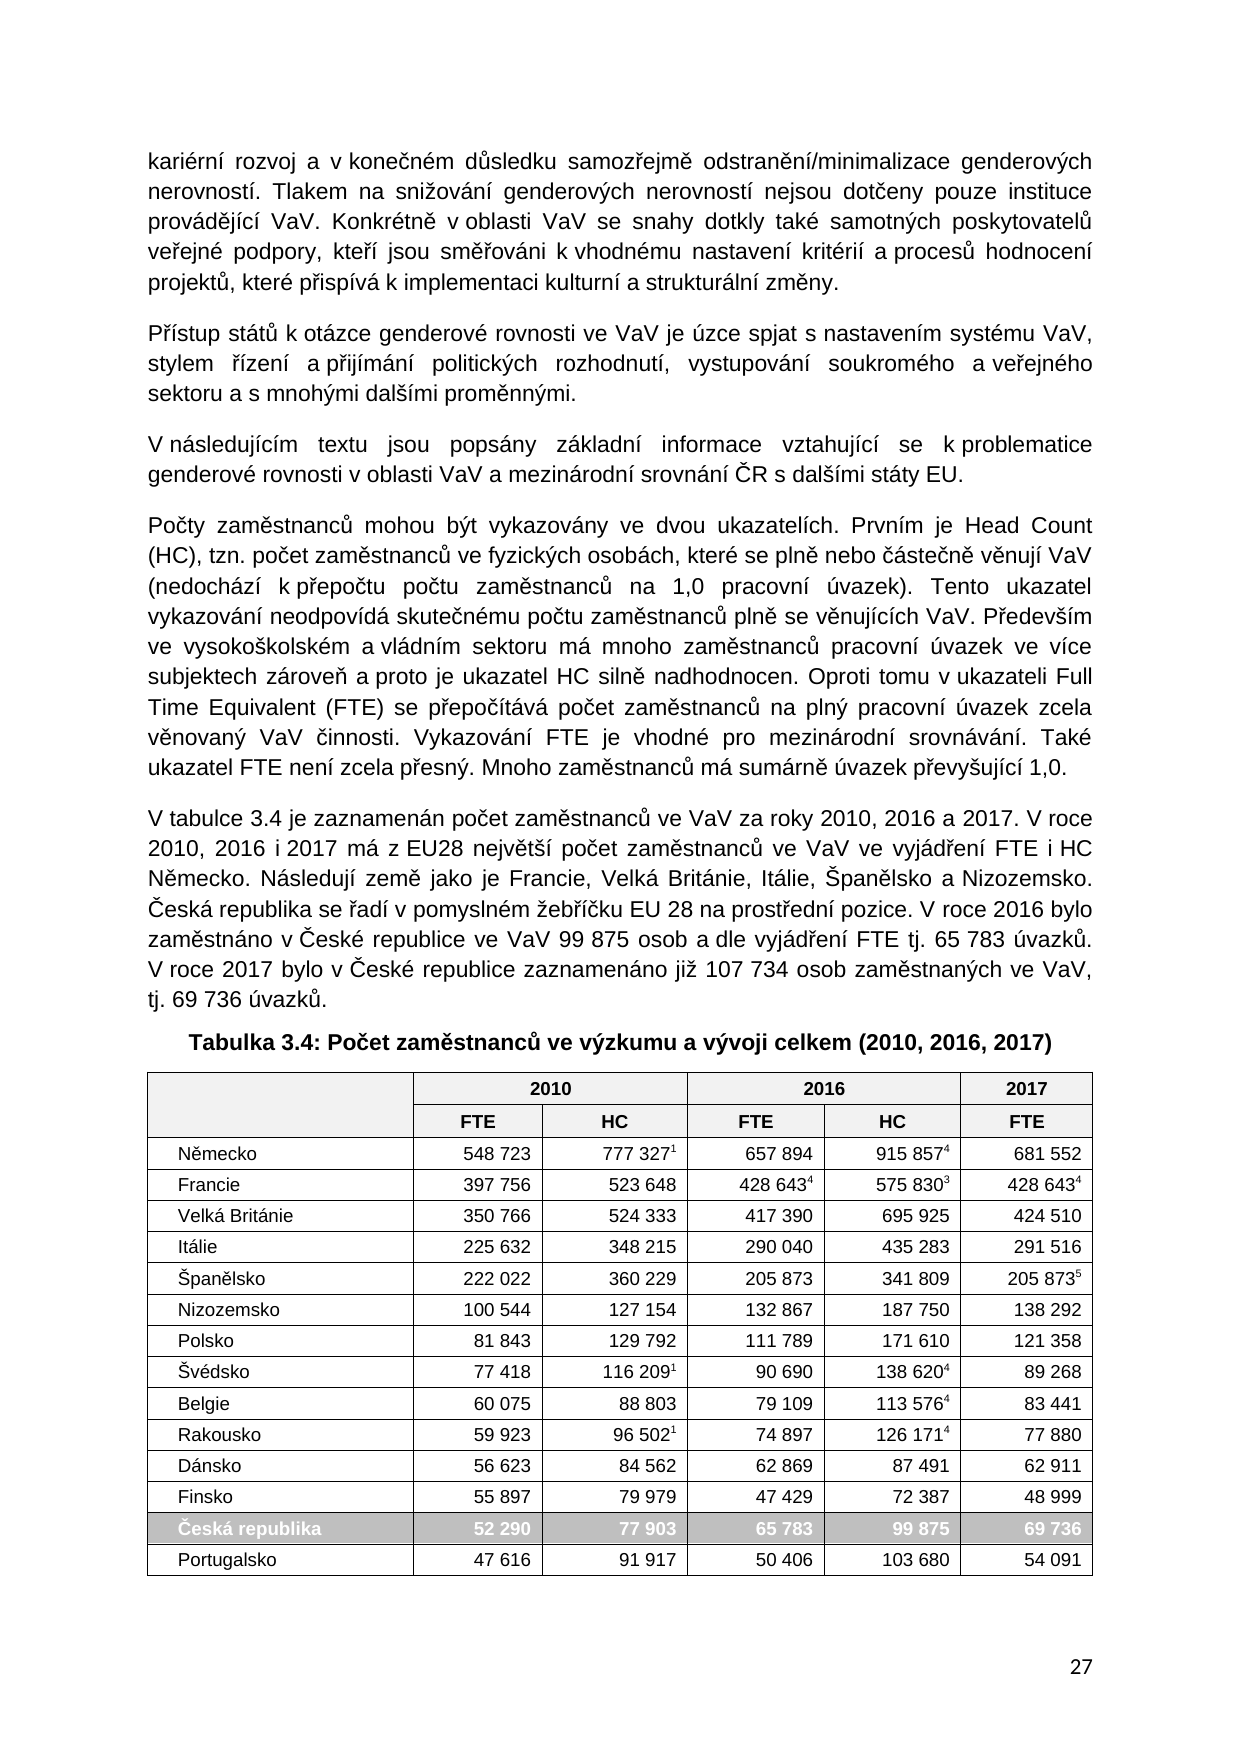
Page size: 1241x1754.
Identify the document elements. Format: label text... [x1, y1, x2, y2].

table_cell 681 552 [961, 1138, 1092, 1168]
table_cell 121 358 [961, 1326, 1092, 1356]
table_cell 695 925 [825, 1201, 960, 1231]
table_cell 79 979 [543, 1482, 687, 1512]
table_cell 171 610 [825, 1326, 960, 1356]
table_cell 127 154 [543, 1295, 687, 1325]
table_cell Francie [148, 1170, 413, 1200]
table_cell 48 999 [961, 1482, 1092, 1512]
table_cell 116 2091 [543, 1357, 687, 1387]
table_cell 548 723 [414, 1138, 542, 1168]
table_header 2017 [961, 1073, 1092, 1104]
table_cell 74 897 [688, 1420, 824, 1450]
table_cell Portugalsko [148, 1545, 413, 1575]
table_cell FTE [414, 1105, 542, 1137]
table_cell 77 418 [414, 1357, 542, 1387]
table_cell 81 843 [414, 1326, 542, 1356]
table_cell 47 429 [688, 1482, 824, 1512]
table_cell 89 268 [961, 1357, 1092, 1387]
table_cell HC [825, 1105, 960, 1137]
table_cell 62 869 [688, 1451, 824, 1481]
table_cell FTE [961, 1105, 1092, 1137]
table_cell 99 875 [825, 1513, 960, 1543]
table_cell 291 516 [961, 1232, 1092, 1262]
table_cell 205 873 [688, 1263, 824, 1293]
table_cell Itálie [148, 1232, 413, 1262]
table_cell Finsko [148, 1482, 413, 1512]
table_cell 47 616 [414, 1545, 542, 1575]
table_header 2010 [414, 1073, 687, 1104]
text Tabulka 3.4: Počet zaměstnanců ve výzkumu a vývoji celkem (2010, 2016, 2017) [148, 1029, 1093, 1055]
table_cell 132 867 [688, 1295, 824, 1325]
table_cell 100 544 [414, 1295, 542, 1325]
table_cell 575 8303 [825, 1170, 960, 1200]
table_cell 77 880 [961, 1420, 1092, 1450]
table_cell 428 6434 [688, 1170, 824, 1200]
table_cell 915 8574 [825, 1138, 960, 1168]
table_header [148, 1073, 413, 1137]
table_cell 290 040 [688, 1232, 824, 1262]
table_cell Polsko [148, 1326, 413, 1356]
table_cell 90 690 [688, 1357, 824, 1387]
table_cell 126 1714 [825, 1420, 960, 1450]
table_cell 129 792 [543, 1326, 687, 1356]
table_cell Nizozemsko [148, 1295, 413, 1325]
table_cell 524 333 [543, 1201, 687, 1231]
table_header 2016 [688, 1073, 960, 1104]
table_cell 50 406 [688, 1545, 824, 1575]
text Počty zaměstnanců mohou být vykazovány ve dvou ukazatelích. Prvním je Head Count (HC), tzn. počet zaměstnanců ve fyzických osobách, které se plně nebo částečně věnují VaV (nedochází k přepočtu počtu zaměstnanců na 1,0 pracovní úvazek). Tento ukazatel vykazování neodpovídá skutečnému počtu zaměstnanců plně se věnujících VaV. Především ve vysokoškolském a vládním sektoru má mnoho zaměstnanců pracovní úvazek ve více subjektech zároveň a proto je ukazatel HC silně nadhodnocen. Oproti tomu v ukazateli Full Time Equivalent (FTE) se přepočítává počet zaměstnanců na plný pracovní úvazek zcela věnovaný VaV činnosti. Vykazování FTE je vhodné pro mezinárodní srovnávání. Také ukazatel FTE není zcela přesný. Mnoho zaměstnanců má sumárně úvazek převyšující 1,0. [148, 512, 1093, 780]
table_cell 205 8735 [961, 1263, 1092, 1293]
text Přístup států k otázce genderové rovnosti ve VaV je úzce spjat s nastavením systému VaV, stylem řízení a přijímání politických rozhodnutí, vystupování soukromého a veřejného sektoru a s mnohými dalšími proměnnými. [148, 319, 1093, 406]
table_cell 69 736 [961, 1513, 1092, 1543]
table_cell 225 632 [414, 1232, 542, 1262]
table_cell 56 623 [414, 1451, 542, 1481]
table_cell 113 5764 [825, 1388, 960, 1418]
table_cell 62 911 [961, 1451, 1092, 1481]
table_cell 397 756 [414, 1170, 542, 1200]
table_cell Česká republika [148, 1513, 413, 1543]
table_cell 59 923 [414, 1420, 542, 1450]
table_cell 77 903 [543, 1513, 687, 1543]
table_cell 91 917 [543, 1545, 687, 1575]
table_cell 138 292 [961, 1295, 1092, 1325]
table_cell Španělsko [148, 1263, 413, 1293]
table_cell Německo [148, 1138, 413, 1168]
table_cell 52 290 [414, 1513, 542, 1543]
table_cell Belgie [148, 1388, 413, 1418]
table_cell 79 109 [688, 1388, 824, 1418]
table_cell 360 229 [543, 1263, 687, 1293]
table_cell 523 648 [543, 1170, 687, 1200]
table_cell FTE [688, 1105, 824, 1137]
table_cell Švédsko [148, 1357, 413, 1387]
text V tabulce 3.4 je zaznamenán počet zaměstnanců ve VaV za roky 2010, 2016 a 2017. V roce 2010, 2016 i 2017 má z EU28 největší počet zaměstnanců ve VaV ve vyjádření FTE i HC Německo. Následují země jako je Francie, Velká Británie, Itálie, Španělsko a Nizozemsko. Česká republika se řadí v pomyslném žebříčku EU 28 na prostřední pozice. V roce 2016 bylo zaměstnáno v České republice ve VaV 99 875 osob a dle vyjádření FTE tj. 65 783 úvazků. V roce 2017 bylo v České republice zaznamenáno již 107 734 osob zaměstnaných ve VaV, tj. 69 736 úvazků. [148, 805, 1093, 1012]
table_cell 111 789 [688, 1326, 824, 1356]
table_cell 65 783 [688, 1513, 824, 1543]
table_cell 777 3271 [543, 1138, 687, 1168]
table_cell 83 441 [961, 1388, 1092, 1418]
table_cell 424 510 [961, 1201, 1092, 1231]
table_cell 222 022 [414, 1263, 542, 1293]
table_cell 87 491 [825, 1451, 960, 1481]
table_cell 96 5021 [543, 1420, 687, 1450]
table_cell 88 803 [543, 1388, 687, 1418]
table_cell 138 6204 [825, 1357, 960, 1387]
table_cell 60 075 [414, 1388, 542, 1418]
table_cell 435 283 [825, 1232, 960, 1262]
text V následujícím textu jsou popsány základní informace vztahující se k problematice genderové rovnosti v oblasti VaV a mezinárodní srovnání ČR s dalšími státy EU. [148, 431, 1093, 487]
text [148, 148, 1093, 295]
table_cell Velká Británie [148, 1201, 413, 1231]
table_cell 348 215 [543, 1232, 687, 1262]
table_cell 350 766 [414, 1201, 542, 1231]
table_cell Rakousko [148, 1420, 413, 1450]
table_cell Dánsko [148, 1451, 413, 1481]
table_cell 72 387 [825, 1482, 960, 1512]
table_cell 187 750 [825, 1295, 960, 1325]
table_cell 103 680 [825, 1545, 960, 1575]
table_cell 54 091 [961, 1545, 1092, 1575]
table_cell 657 894 [688, 1138, 824, 1168]
table_cell 417 390 [688, 1201, 824, 1231]
table_cell 428 6434 [961, 1170, 1092, 1200]
table_cell 341 809 [825, 1263, 960, 1293]
table_cell HC [543, 1105, 687, 1137]
table_cell 55 897 [414, 1482, 542, 1512]
table_cell 84 562 [543, 1451, 687, 1481]
